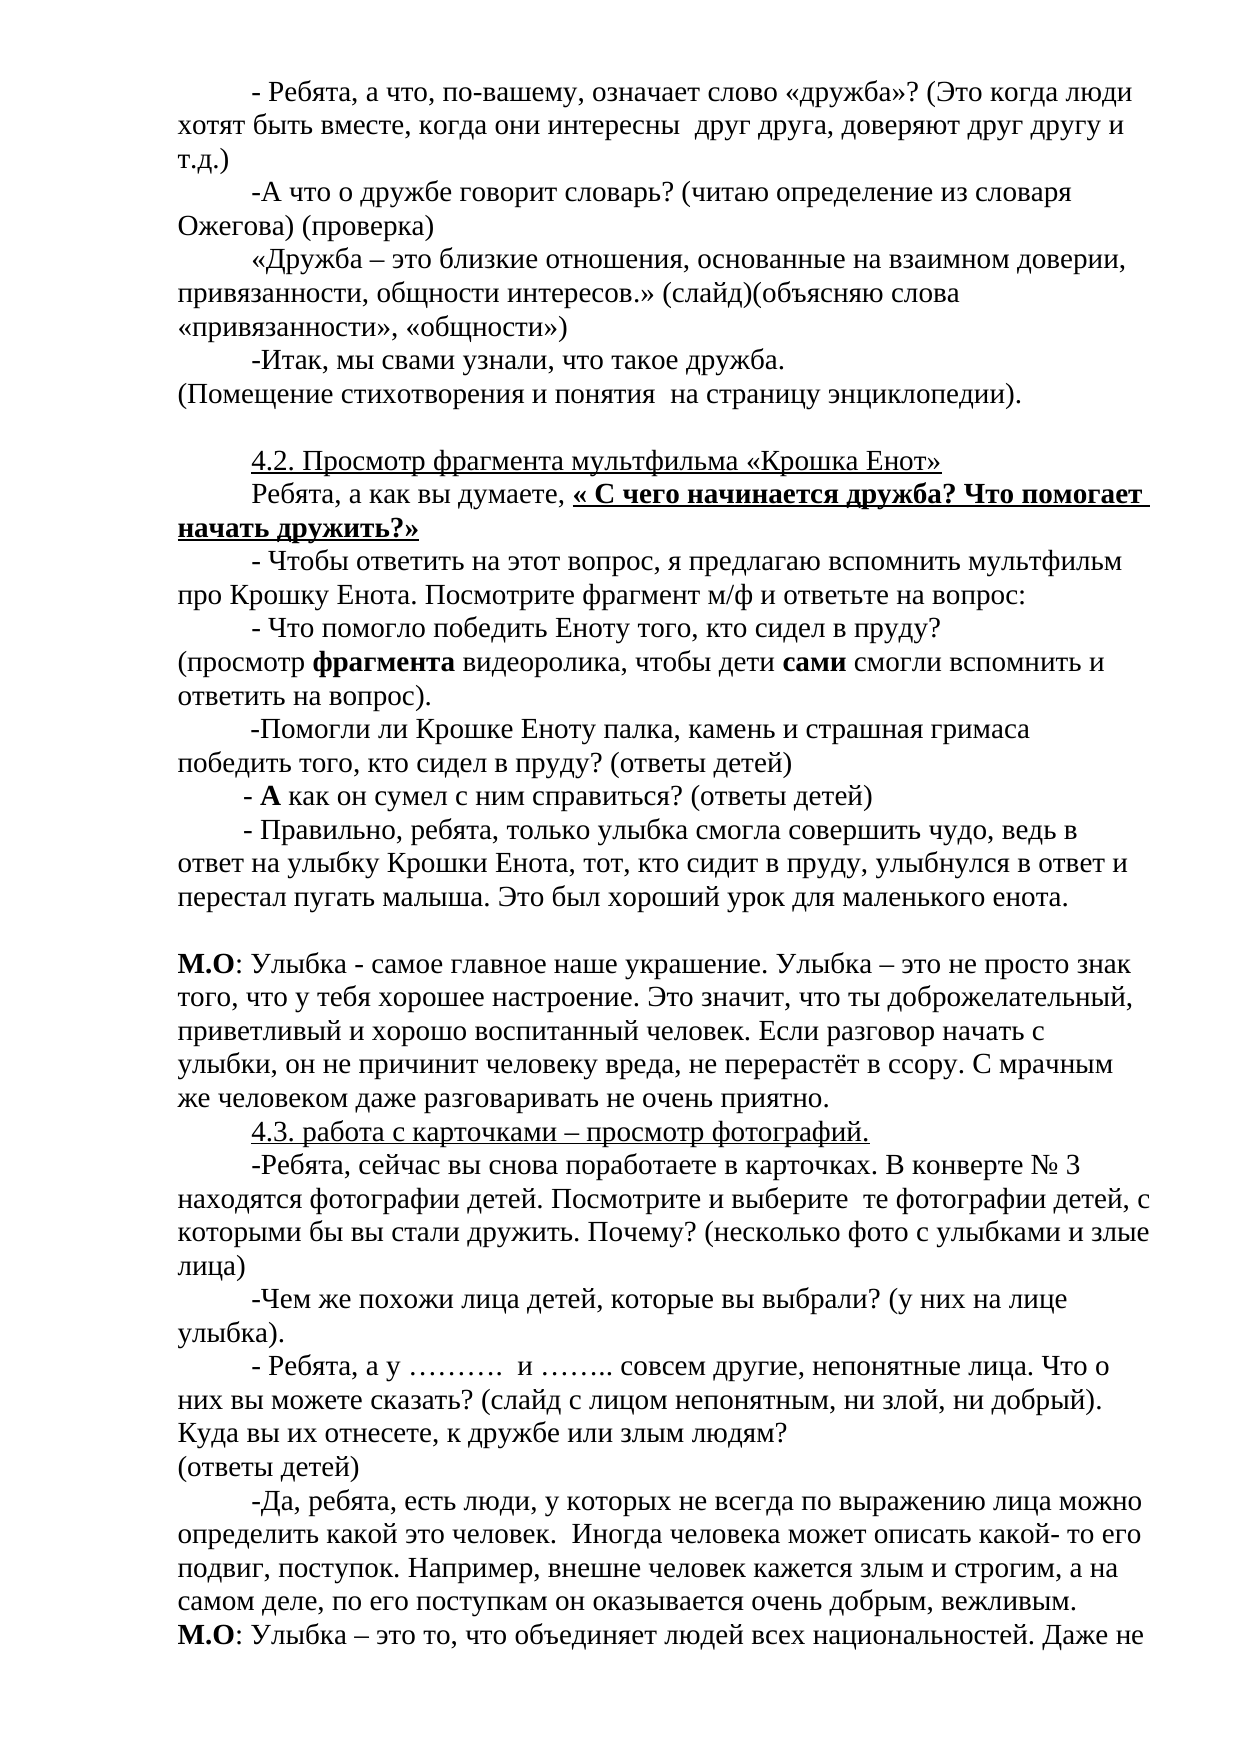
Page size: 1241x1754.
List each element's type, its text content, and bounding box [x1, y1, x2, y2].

text (просмотр фрагмента видеоролика, чтобы дети сами смогли вспомнить и ответить на вопрос). -Помогли ли Крошке Еноту палка, камень и страшная гримаса победить того, кто сидел в пруду? (ответы детей) - А как он сумел с ним справиться? (ответы детей) - Правильно, ребята, только улыбка смогла совершить чудо, ведь в ответ на улыбку Крошки Енота, тот, кто сидит в пруду, улыбнулся в ответ и перестал пугать малыша. Это был хороший урок для маленького енота. М.О: Улыбка - самое главное наше украшение. Улыбка – это не просто знак того, что у тебя хорошее настроение. Это значит, что ты доброжелательный, приветливый и хорошо воспитанный человек. Если разговор начать с улыбки, он не причинит человеку вреда, не перерастёт в ссору. С мрачным же человеком даже разговаривать не очень приятно. [177, 644, 1152, 1114]
text 4.3. работа с карточками – просмотр фотографий. [177, 1114, 1152, 1147]
text - Ребята, а у ………. и …….. совсем другие, непонятные лица. Что о них вы можете сказать? (слайд с лицом непонятным, ни злой, ни добрый). Куда вы их отнесете, к дружбе или злым людям? [177, 1348, 1152, 1449]
text -Итак, мы свами узнали, что такое дружба. [177, 342, 1152, 376]
text (Помещение стихотворения и понятия на страницу энциклопедии). [177, 376, 1152, 409]
text - Что помогло победить Еноту того, кто сидел в пруду? [177, 611, 1152, 644]
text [177, 1483, 1152, 1650]
text - Ребята, а что, по-вашему, означает слово «дружба»? (Это когда люди хотят быть вместе, когда они интересны друг друга, доверяют друг другу и т.д.) [177, 74, 1152, 174]
text -А что о дружбе говорит словарь? (читаю определение из словаря Ожегова) (проверка) [177, 174, 1152, 242]
text - Чтобы ответить на этот вопрос, я предлагаю вспомнить мультфильм про Крошку Енота. Посмотрите фрагмент м/ф и ответьте на вопрос: [177, 543, 1152, 611]
text 4.2. Просмотр фрагмента мультфильма «Крошка Енот» [177, 443, 1152, 476]
text (ответы детей) [177, 1449, 1152, 1483]
text «Дружба – это близкие отношения, основанные на взаимном доверии, привязанности, общности интересов.» (слайд)(объясняю слова «привязанности», «общности») [177, 242, 1152, 342]
text -Чем же похожи лица детей, которые вы выбрали? (у них на лице улыбка). [177, 1281, 1152, 1348]
text -Ребята, сейчас вы снова поработаете в карточках. В конверте № 3 находятся фотографии детей. Посмотрите и выберите те фотографии детей, с которыми бы вы стали дружить. Почему? (несколько фото с улыбками и злые лица) [177, 1147, 1152, 1281]
text Ребята, а как вы думаете, « С чего начинается дружба? Что помогает начать дружить?» [177, 476, 1152, 543]
